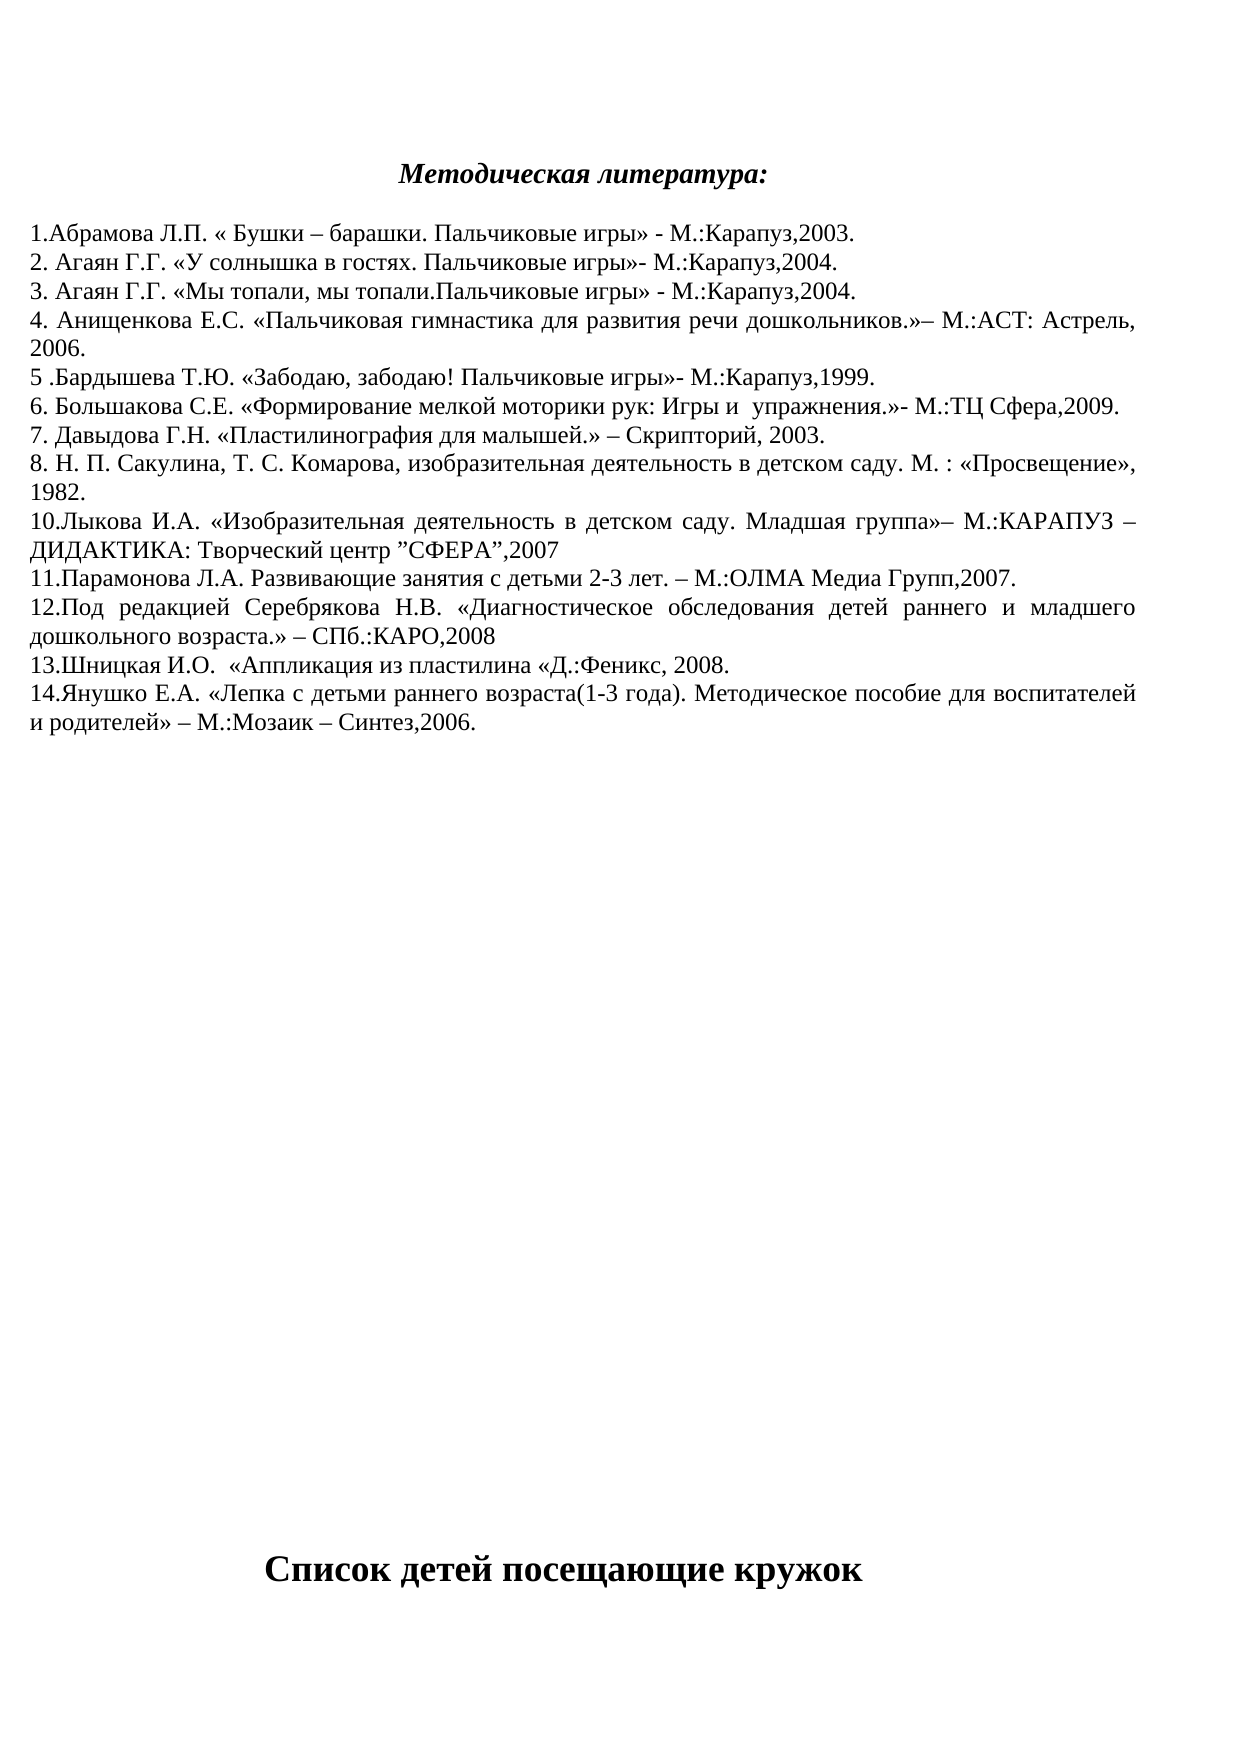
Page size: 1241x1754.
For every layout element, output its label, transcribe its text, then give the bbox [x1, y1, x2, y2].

text 2. Агаян Г.Г. «У солнышка в гостях. Пальчиковые игры»- М.:Карапуз,2004. [29, 247, 1137, 276]
text 4. Анищенкова Е.С. «Пальчиковая гимнастика для развития речи дошкольников.»– М.:АСТ: Астрель, 2006. [29, 305, 1137, 362]
text 8. Н. П. Сакулина, Т. С. Комарова, изобразительная деятельность в детском саду. М. : «Просвещение», 1982. [29, 448, 1137, 506]
text 5 .Бардышева Т.Ю. «Забодаю, забодаю! Пальчиковые игры»- М.:Карапуз,1999. [29, 362, 1137, 391]
text 12.Под редакцией Серебрякова Н.В. «Диагностическое обследования детей раннего и младшего дошкольного возраста.» – СПб.:КАРО,2008 [29, 592, 1137, 650]
text 11.Парамонова Л.А. Развивающие занятия с детьми 2-3 лет. – М.:ОЛМА Медиа Групп,2007. [29, 563, 1137, 592]
text 14.Янушко Е.А. «Лепка с детьми раннего возраста(1-3 года). Методическое пособие для воспитателей и родителей» – М.:Мозаик – Синтез,2006. [29, 678, 1137, 736]
text Методическая литература: [29, 156, 1137, 189]
text 13.Шницкая И.О. «Аппликация из пластилина «Д.:Феникс, 2008. [29, 650, 1137, 678]
text 3. Агаян Г.Г. «Мы топали, мы топали.Пальчиковые игры» - М.:Карапуз,2004. [29, 276, 1137, 305]
text 1.Абрамова Л.П. « Бушки – барашки. Пальчиковые игры» - М.:Карапуз,2003. [29, 218, 1137, 247]
text 10.Лыкова И.А. «Изобразительная деятельность в детском саду. Младшая группа»– М.:КАРАПУЗ – ДИДАКТИКА: Творческий центр ”СФЕРА”,2007 [29, 506, 1137, 563]
text 7. Давыдова Г.Н. «Пластилинография для малышей.» – Скрипторий, 2003. [29, 420, 1137, 448]
text Список детей посещающие кружок [29, 1547, 1137, 1590]
text 6. Большакова С.Е. «Формирование мелкой моторики рук: Игры и упражнения.»- М.:ТЦ Сфера,2009. [29, 391, 1137, 420]
